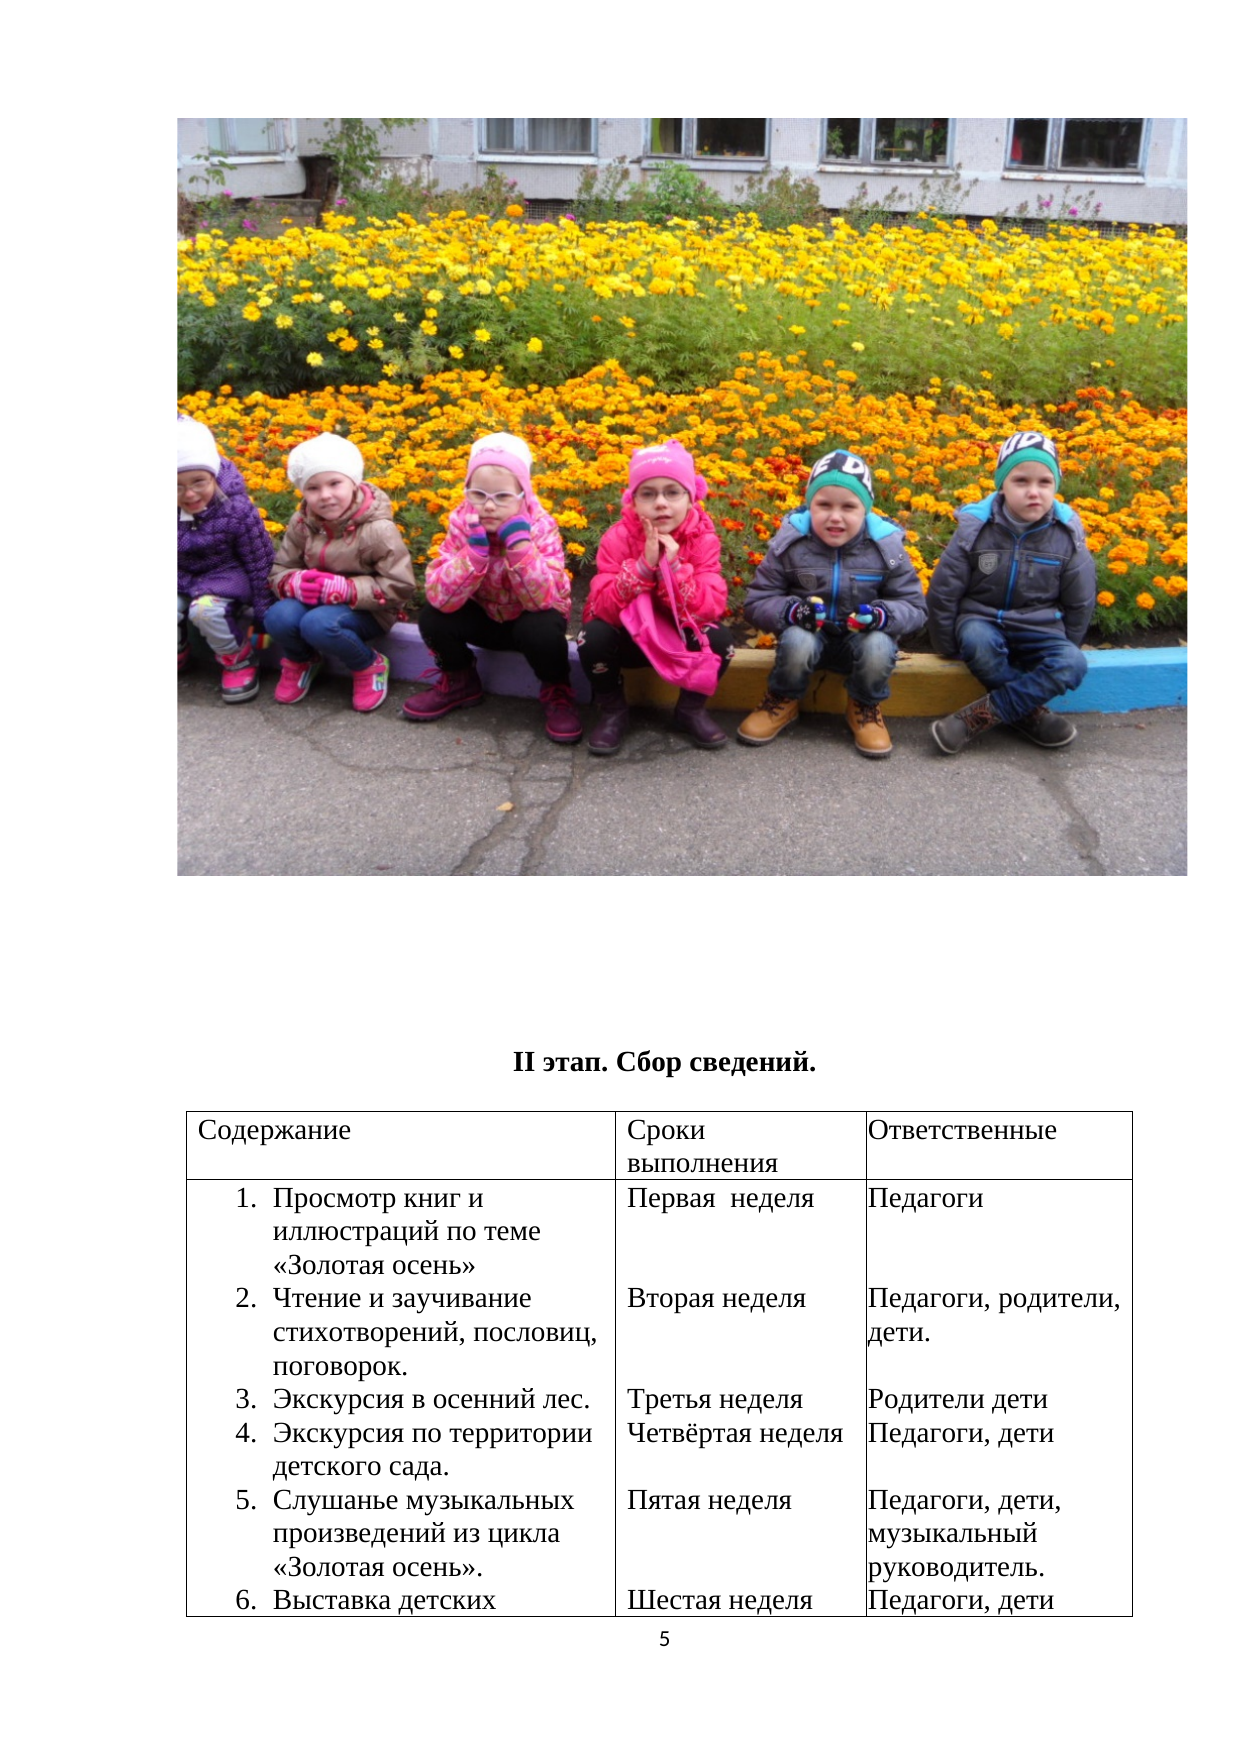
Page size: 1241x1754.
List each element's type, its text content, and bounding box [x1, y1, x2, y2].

table_header Ответственные [867, 1112, 1132, 1179]
text II этап. Сбор сведений. [177, 1044, 1152, 1077]
picture [177, 118, 1188, 876]
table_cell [187, 1180, 615, 1616]
table_header Содержание [187, 1112, 615, 1179]
table_header Сроки выполнения [616, 1112, 866, 1179]
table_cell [616, 1180, 866, 1616]
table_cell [867, 1180, 1132, 1616]
